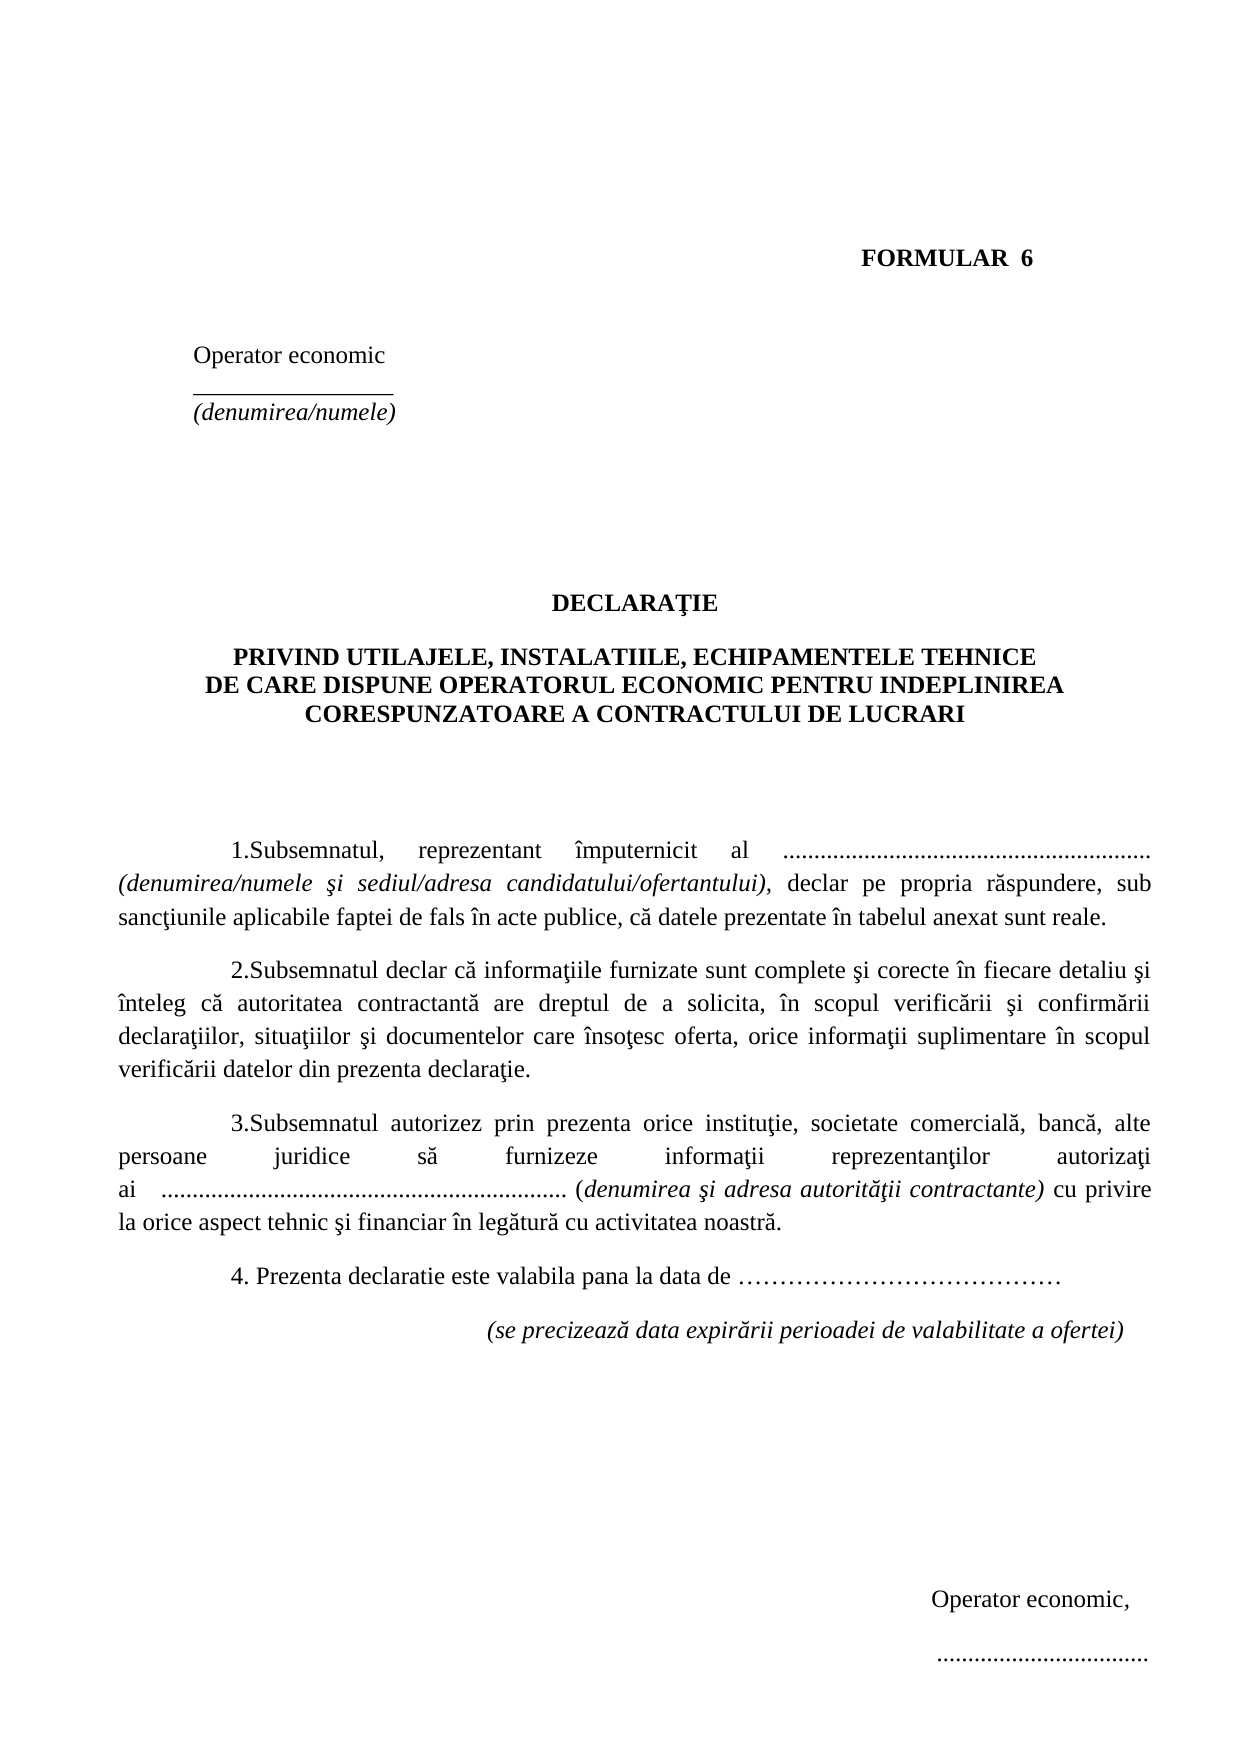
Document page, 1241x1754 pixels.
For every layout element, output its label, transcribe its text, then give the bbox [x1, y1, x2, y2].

text 3.Subsemnatul autorizez prin prezenta orice instituţie, societate comercială, bancă, alte persoane juridice să furnizeze informaţii reprezentanţilor autorizaţi ai ................................................................. (denumirea şi adresa autorităţii contractante) cu privire la orice aspect tehnic şi financiar în legătură cu activitatea noastră. [118, 1108, 1152, 1236]
text Operator economic, [118, 1584, 1152, 1613]
text PRIVIND UTILAJELE, INSTALATIILE, ECHIPAMENTELE TEHNICE [118, 642, 1152, 670]
text .................................. [118, 1638, 1152, 1667]
text DECLARAŢIE [118, 588, 1152, 616]
text Operator economic [118, 340, 1152, 369]
text FORMULAR 6 [118, 243, 1152, 271]
text DE CARE DISPUNE OPERATORUL ECONOMIC PENTRU INDEPLINIREA CORESPUNZATOARE A CONTRACTULUI DE LUCRARI [118, 670, 1152, 728]
text 2.Subsemnatul declar că informaţiile furnizate sunt complete şi corecte în fiecare detaliu şi înteleg că autoritatea contractantă are dreptul de a solicita, în scopul verificării şi confirmării declaraţiilor, situaţiilor şi documentelor care însoţesc oferta, orice informaţii suplimentare în scopul verificării datelor din prezenta declaraţie. [118, 955, 1152, 1083]
text (denumirea/numele) [118, 397, 1152, 426]
text ________________ [118, 369, 1152, 397]
text 4. Prezenta declaratie este valabila pana la data de ………………………………… [118, 1261, 1152, 1290]
text (se precizează data expirării perioadei de valabilitate a ofertei) [118, 1315, 1152, 1344]
text 1.Subsemnatul, reprezentant împuternicit al ........................................................... (denumirea/numele şi sediul/adresa candidatului/ofertantului), declar pe propria răspundere, sub sancţiunile aplicabile faptei de fals în acte publice, că datele prezentate în tabelul anexat sunt reale. [118, 836, 1152, 930]
